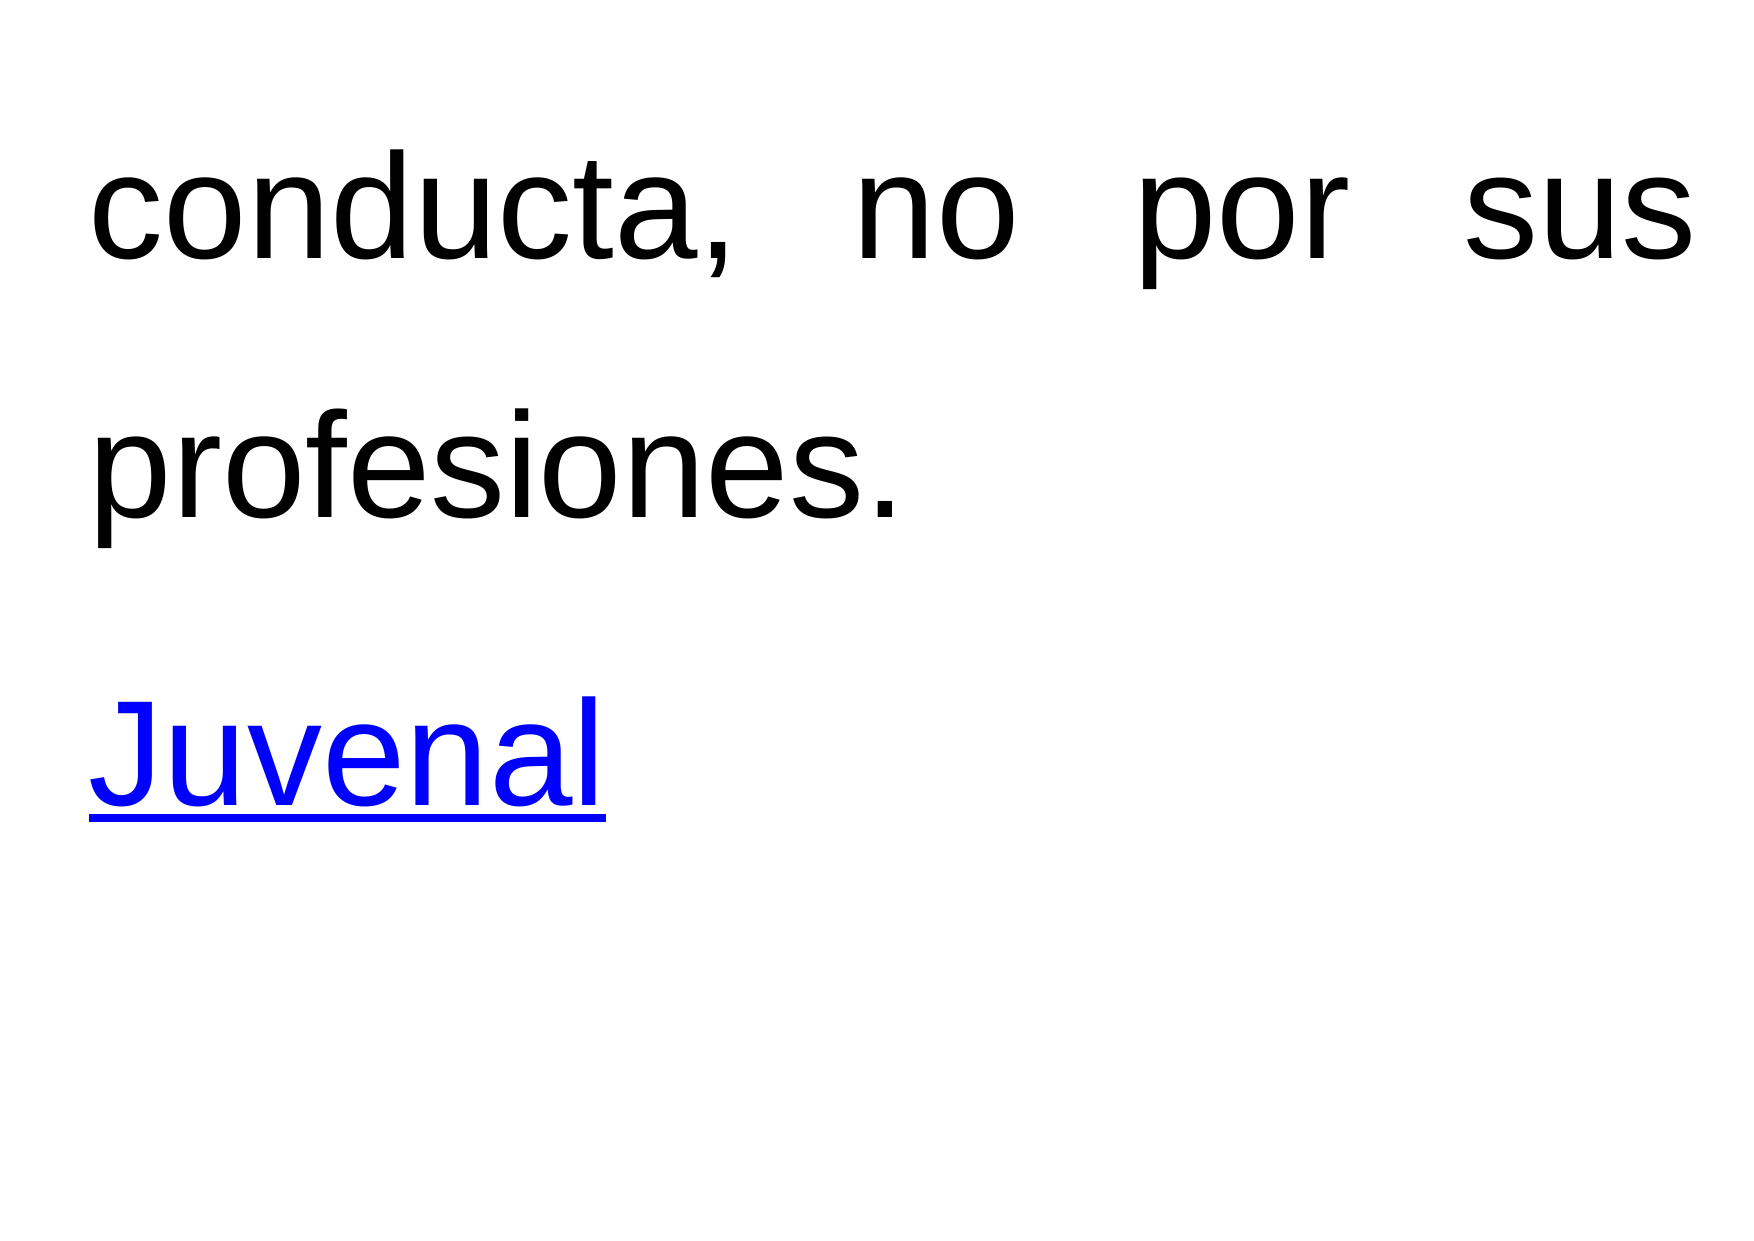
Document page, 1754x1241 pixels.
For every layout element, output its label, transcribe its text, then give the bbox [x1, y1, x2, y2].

text Juvenal [89, 665, 1698, 837]
text La integridad del hombre se mide por su conducta, no por sus profesiones. [89, 118, 1698, 549]
